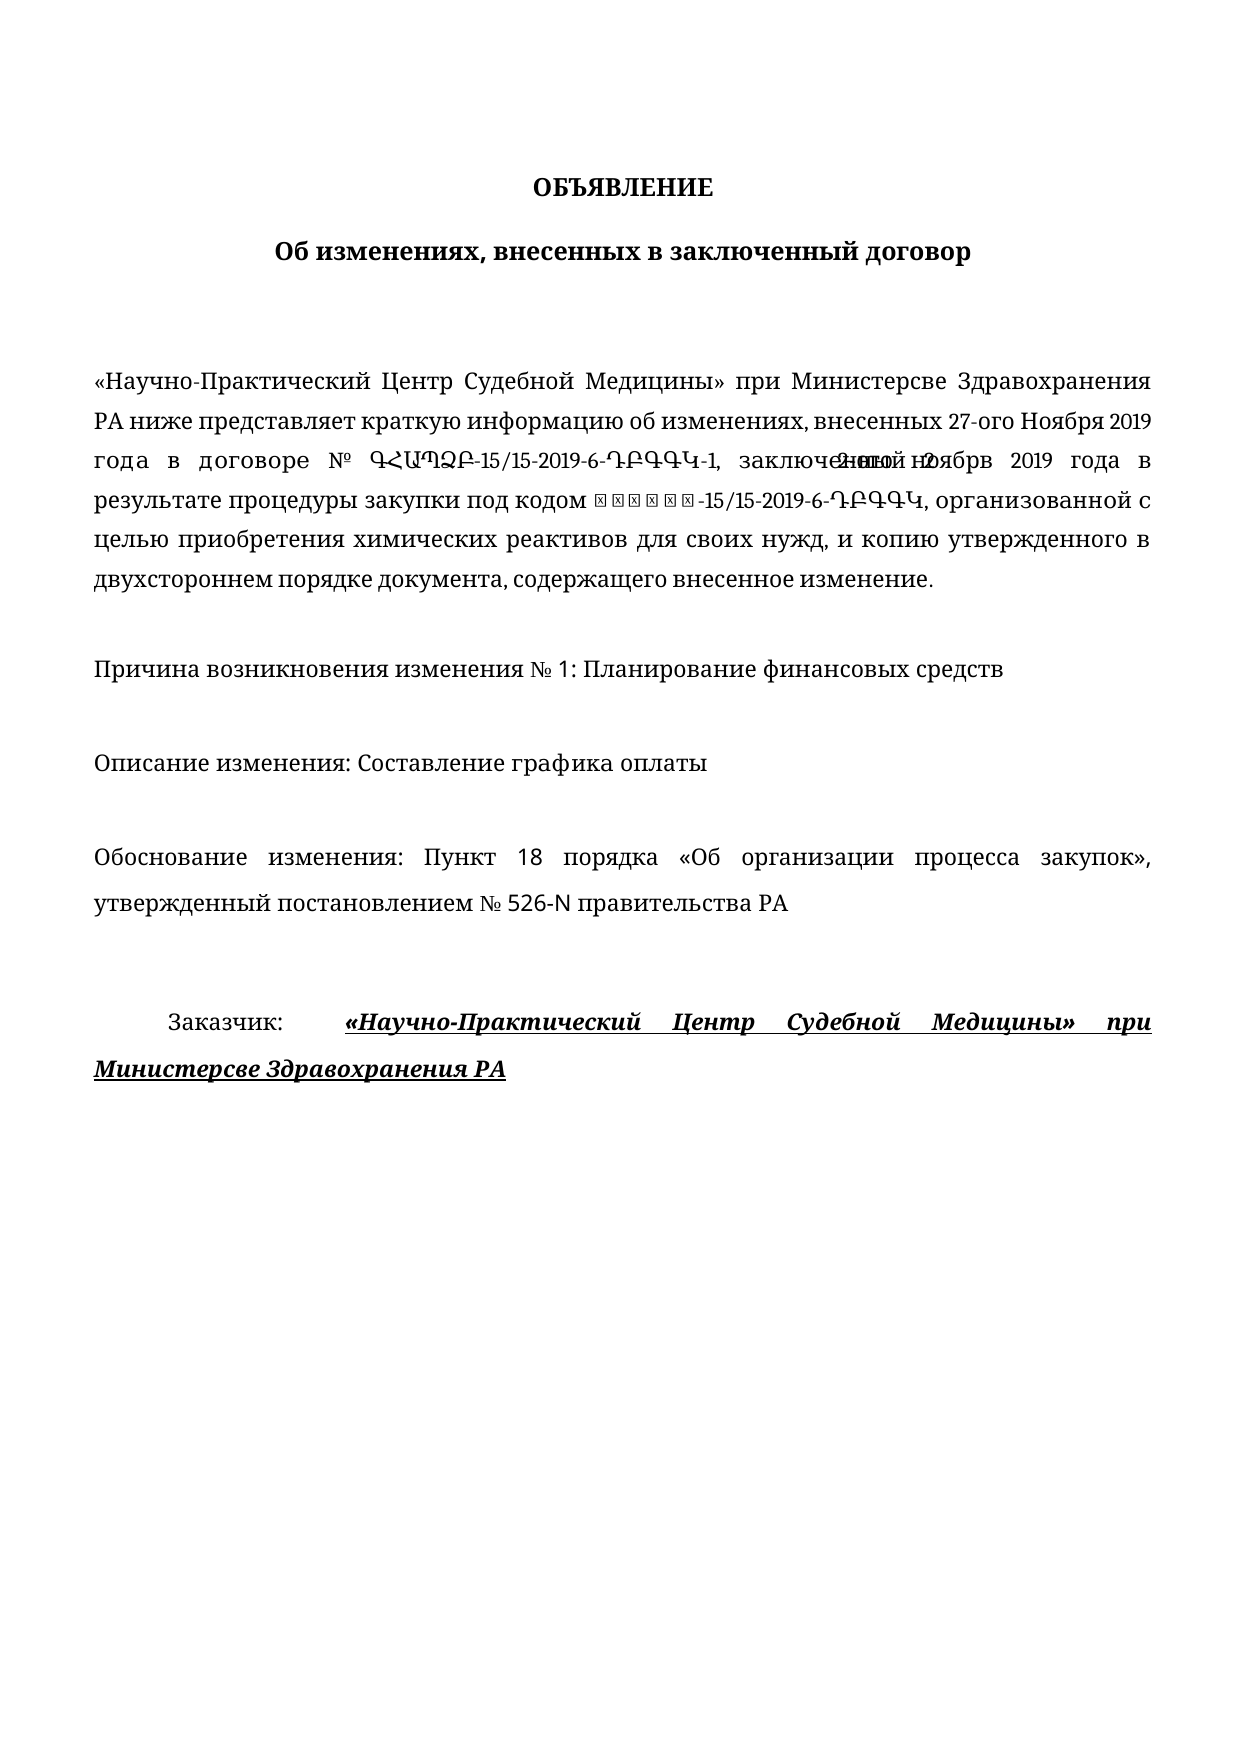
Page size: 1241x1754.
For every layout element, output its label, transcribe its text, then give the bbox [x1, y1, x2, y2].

text Причина возникновения изменения № 1: Планирование финансовых средств [94, 653, 1152, 684]
text Описание изменения: Составление графика оплаты [94, 747, 1152, 778]
text Об изменениях, внесенных в заключенный договор [94, 234, 1152, 268]
text ОБЪЯВЛЕНИЕ [94, 174, 1152, 203]
text «Научно-Практический Центр Судебной Медицины» при Министерсве Здравохранения РА ниже представляет краткую информацию об изменениях, внесенных 27-ого Ноября 2019 года в договоре № ԳՀԱՊՁԲ-15/15-2019-6-ԴԲԳԳԿ-1, заключенный 22-ого ноябрв 2019 года в результате процедуры закупки под кодом ԳՀԱՊՁԲ-15/15-2019-6-ԴԲԳԳԿ, организованной с целью приобретения химических реактивов для своих нужд, и копию утвержденного в двухстороннем порядке документа, содержащего внесенное изменение. [94, 369, 1152, 593]
text Обоснование изменения: Пункт 18 порядка «Об организации процесса закупок», утвержденный постановлением № 526-N правительства РА [94, 840, 1152, 918]
text Заказчик: «Научно-Практический Центр Судебной Медицины» при Министерсве Здравохранения РА [94, 1006, 1152, 1084]
